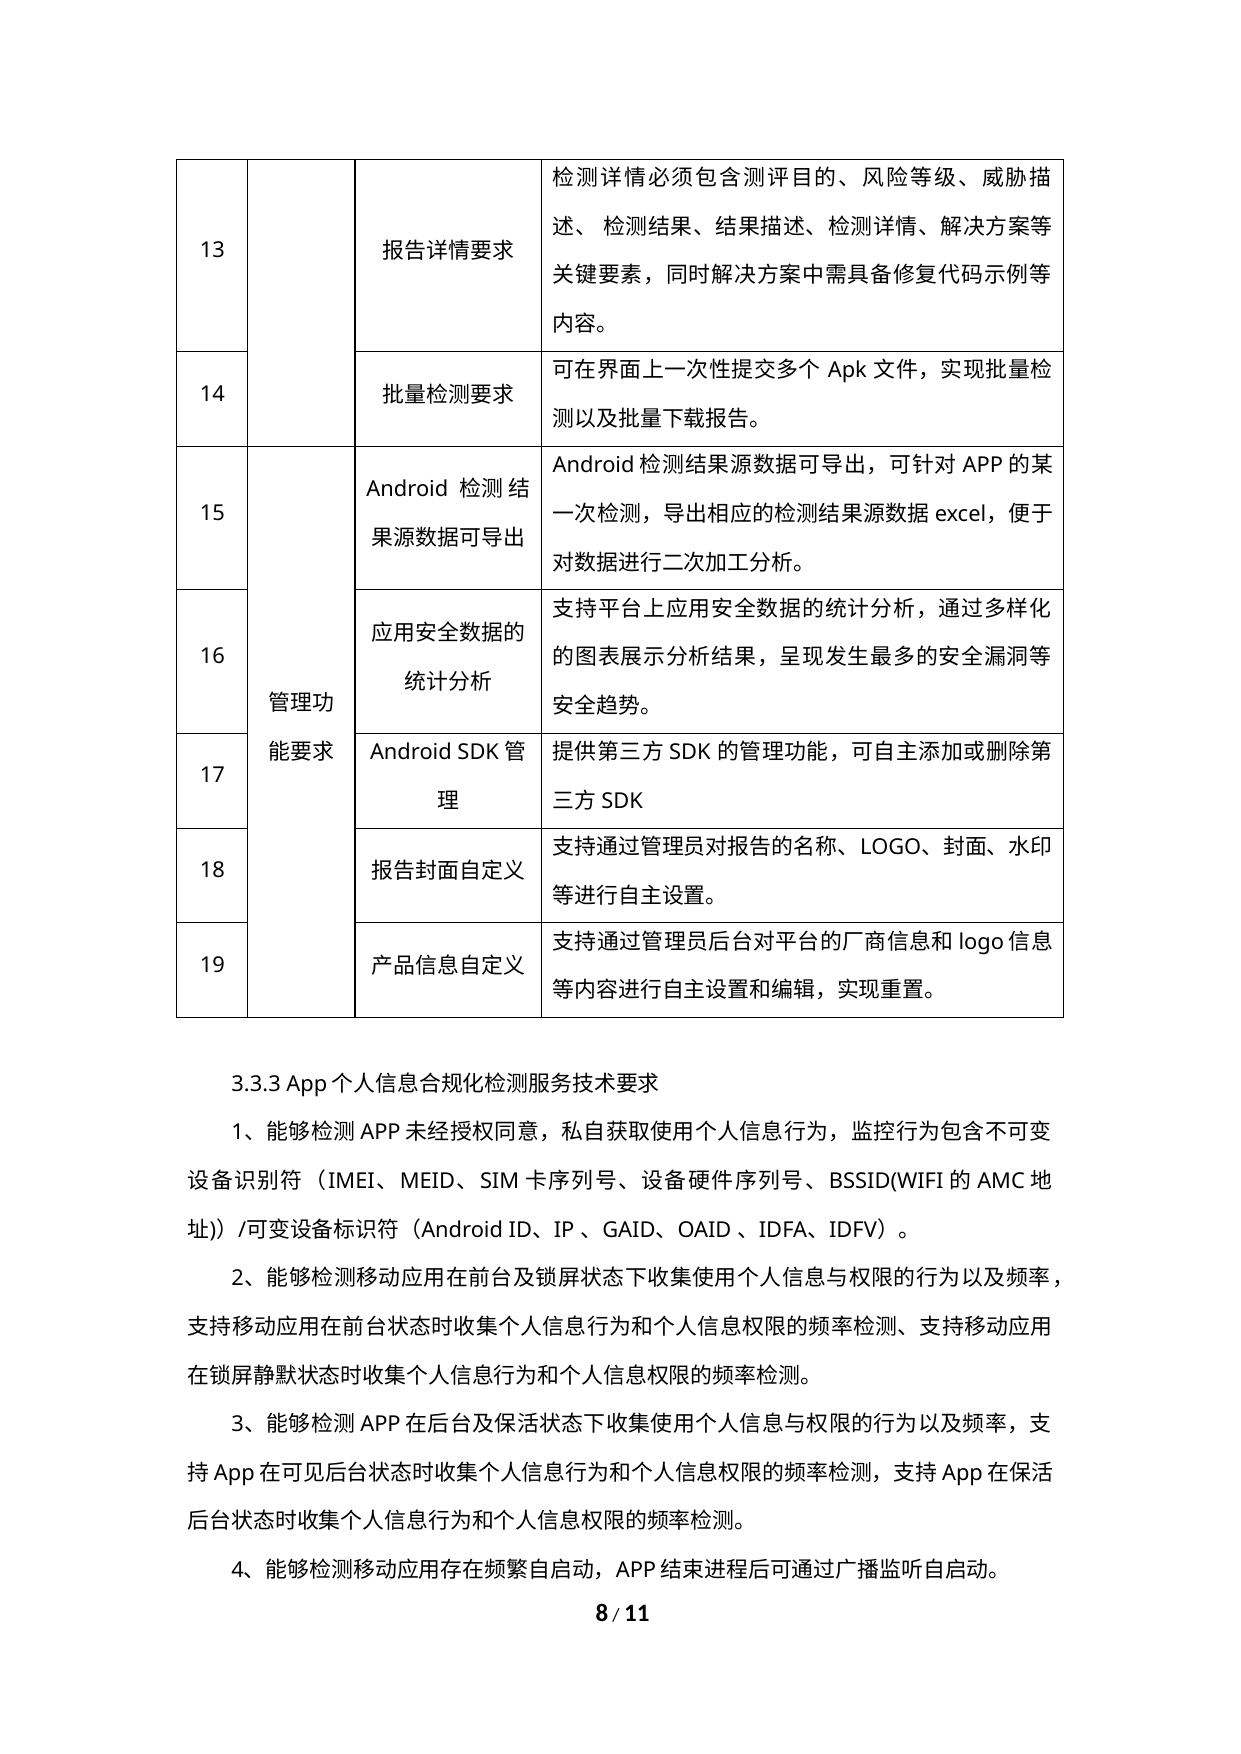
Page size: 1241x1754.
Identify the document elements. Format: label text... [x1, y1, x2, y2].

text 3、能够检测APP在后台及保活状态下收集使用个人信息与权限的行为以及频率，支持App在可见后台状态时收集个人信息行为和个人信息权限的频率检测，支持App在保活后台状态时收集个人信息行为和个人信息权限的频率检测。 [187, 1406, 1053, 1536]
table_cell 产品信息自定义 [356, 923, 541, 1017]
table_cell 18 [177, 829, 247, 922]
text 1、能够检测APP未经授权同意，私自获取使用个人信息行为，监控行为包含不可变设备识别符（IMEI、MEID、SIM卡序列号、设备硬件序列号、BSSID(WIFI的AMC地址)）/可变设备标识符（Android ID、IP 、GAID、OAID 、IDFA、IDFV）。 [187, 1114, 1053, 1244]
table_cell 报告详情要求 [356, 160, 541, 351]
table_cell 15 [177, 447, 247, 589]
table_cell 批量检测要求 [356, 352, 541, 446]
table_cell 管理功能要求 [248, 447, 354, 1017]
table_cell 支持通过管理员对报告的名称、LOGO、封面、水印等进行自主设置。 [542, 829, 1063, 922]
table_cell 16 [177, 590, 247, 733]
table_cell 提供第三方SDK 的管理功能，可自主添加或删除第三方 SDK [542, 734, 1063, 827]
table_cell 19 [177, 923, 247, 1017]
table_cell Android检测结果源数据可导出，可针对APP的某一次检测，导出相应的检测结果源数据excel，便于对数据进行二次加工分析。 [542, 447, 1063, 589]
text 2、能够检测移动应用在前台及锁屏状态下收集使用个人信息与权限的行为以及频率，支持移动应用在前台状态时收集个人信息行为和个人信息权限的频率检测、支持移动应用在锁屏静默状态时收集个人信息行为和个人信息权限的频率检测。 [187, 1260, 1053, 1390]
text 3.3.3 App个人信息合规化检测服务技术要求 [187, 1066, 1053, 1098]
table_cell 14 [177, 352, 247, 446]
table_cell 应用安全数据的统计分析 [356, 590, 541, 733]
table_cell 支持平台上应用安全数据的统计分析，通过多样化的图表展示分析结果，呈现发生最多的安全漏洞等安全趋势。 [542, 590, 1063, 733]
table_cell Android SDK 管理 [356, 734, 541, 827]
table_cell 报告封面自定义 [356, 829, 541, 922]
table_cell 可在界面上一次性提交多个 Apk 文件，实现批量检测以及批量下载报告。 [542, 352, 1063, 446]
table_cell 支持通过管理员后台对平台的厂商信息和logo信息等内容进行自主设置和编辑，实现重置。 [542, 923, 1063, 1017]
text 4、能够检测移动应用存在频繁自启动，APP结束进程后可通过广播监听自启动。 [187, 1551, 1053, 1584]
table_cell 13 [177, 160, 247, 351]
table_cell 检测详情必须包含测评目的、风险等级、威胁描述、 检测结果、结果描述、检测详情、解决方案等关键要素，同时解决方案中需具备修复代码示例等内容。 [542, 160, 1063, 351]
table_cell 17 [177, 734, 247, 827]
table_cell Android 检测 结果源数据可导出 [356, 447, 541, 589]
